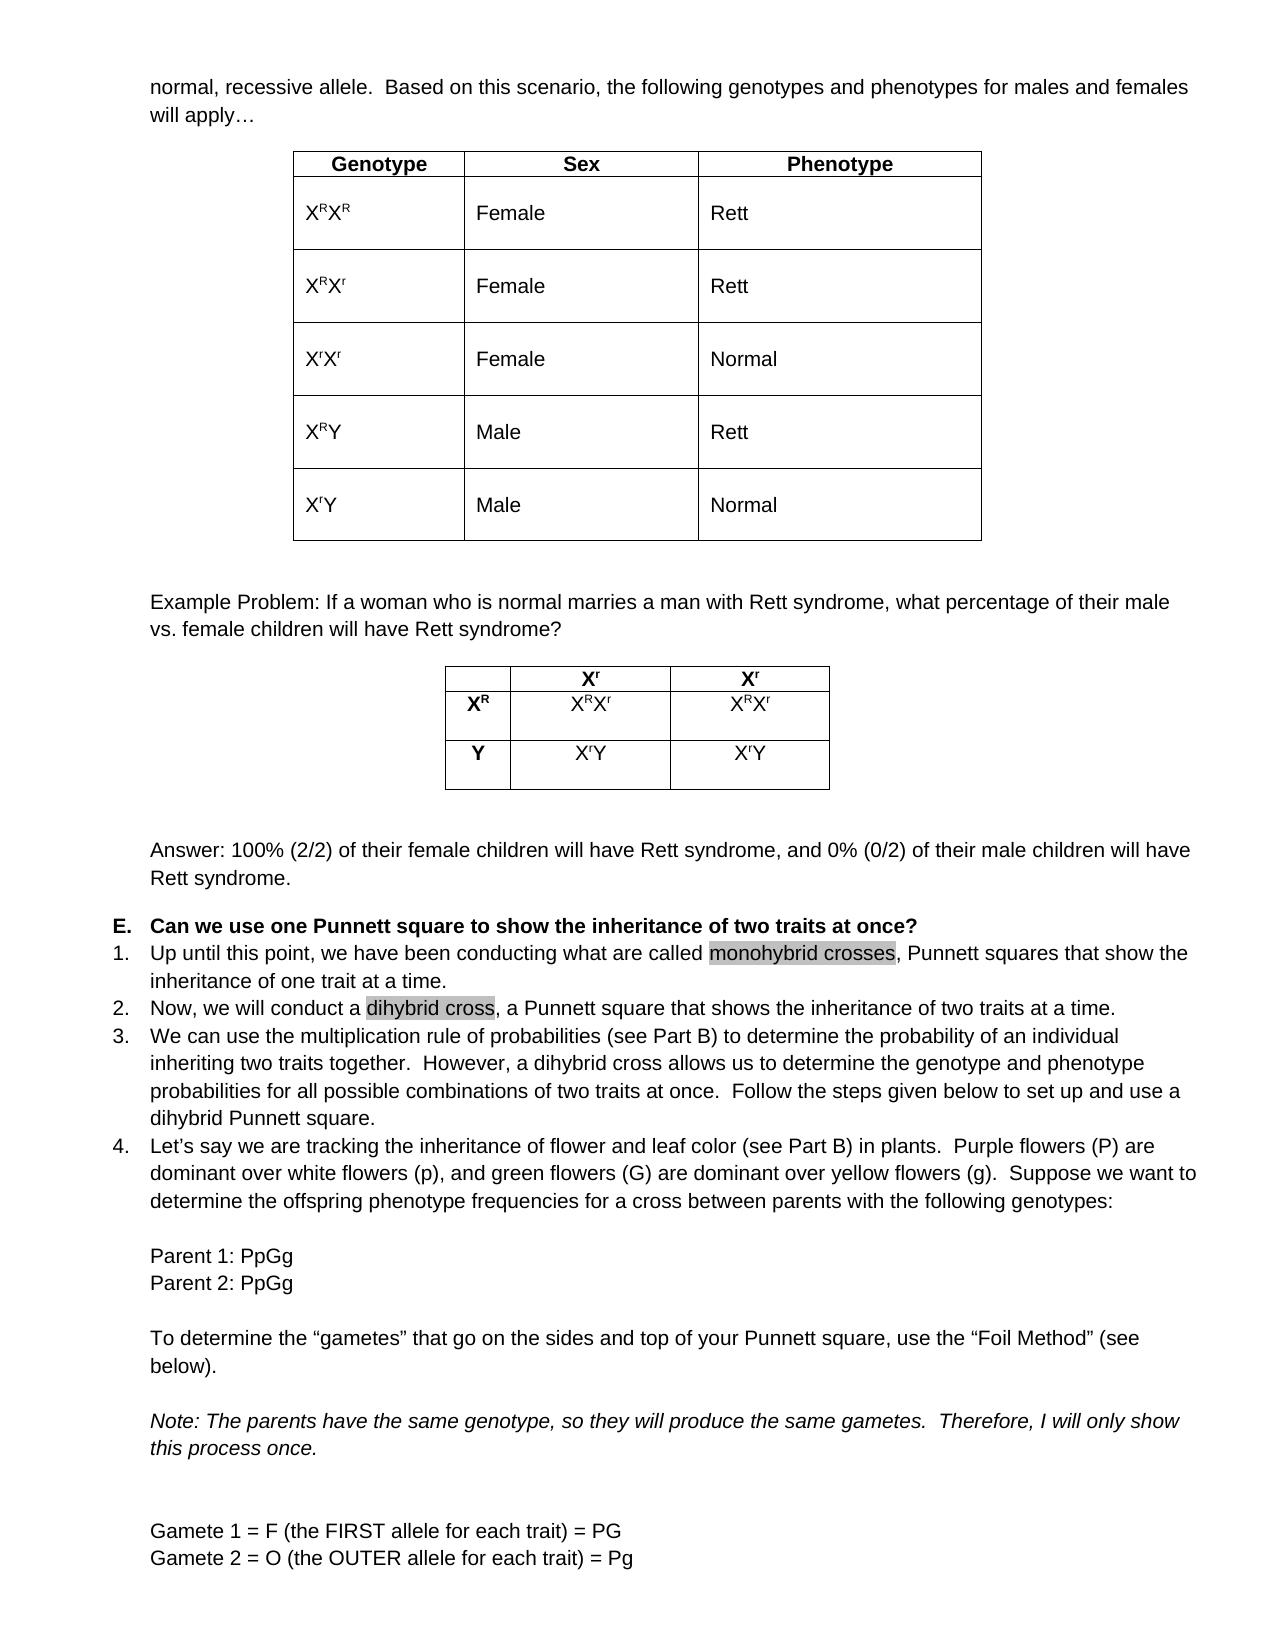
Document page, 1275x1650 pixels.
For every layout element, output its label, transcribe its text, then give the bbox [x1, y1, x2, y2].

table_cell Rett [699, 177, 981, 249]
table_cell XrY [671, 741, 829, 788]
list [112, 75, 1200, 126]
table_cell XR [446, 692, 510, 739]
table_header [446, 667, 510, 691]
list Let’s say we are tracking the inheritance of flower and leaf color (see Part B) in plants. Purple flowers (P) are dominant over white flowers (p), and green flowers (G) are dominant over yellow flowers (g). Suppose we want to determine the offspring phenotype frequencies for a cross between parents with the following genotypes: [112, 1134, 1200, 1213]
table_header Xr [511, 667, 670, 691]
text Answer: 100% (2/2) of their female children will have Rett syndrome, and 0% (0/2) of their male children will have Rett syndrome. [150, 838, 1200, 889]
table_cell XRXr [294, 250, 464, 322]
table_cell Female [465, 177, 698, 249]
table_cell XRXr [671, 692, 829, 739]
table_cell Male [465, 469, 698, 540]
table_cell XRXR [294, 177, 464, 249]
list Parent 1: PpGg [150, 1244, 1200, 1268]
table_header Sex [465, 152, 698, 176]
list Can we use one Punnett square to show the inheritance of two traits at once? [112, 914, 1200, 938]
table_cell Normal [699, 469, 981, 540]
table_cell Y [446, 741, 510, 788]
table_cell Rett [699, 250, 981, 322]
list Gamete 1 = F (the FIRST allele for each trait) = PG [150, 1519, 1200, 1543]
table_cell Normal [699, 323, 981, 394]
table_header Genotype [294, 152, 464, 176]
table_header Phenotype [699, 152, 981, 176]
table_cell XrXr [294, 323, 464, 394]
table_cell XRY [294, 396, 464, 467]
text Example Problem: If a woman who is normal marries a man with Rett syndrome, what percentage of their male vs. female children will have Rett syndrome? [150, 590, 1200, 641]
list To determine the “gametes” that go on the sides and top of your Punnett square, use the “Foil Method” (see below). [150, 1326, 1200, 1378]
list Now, we will conduct a dihybrid cross, a Punnett square that shows the inheritance of two traits at a time. [495, 996, 1200, 1020]
table_cell Male [465, 396, 698, 467]
table_header Xr [671, 667, 829, 691]
table_cell Rett [699, 396, 981, 467]
table_cell XrY [511, 741, 670, 788]
table_cell XRXr [511, 692, 670, 739]
list We can use the multiplication rule of probabilities (see Part B) to determine the probability of an individual inheriting two traits together. However, a dihybrid cross allows us to determine the genotype and phenotype probabilities for all possible combinations of two traits at once. Follow the steps given below to set up and use a dihybrid Punnett square. [112, 1024, 1200, 1130]
list Parent 2: PpGg [150, 1271, 1200, 1295]
table_cell Female [465, 323, 698, 394]
list Note: The parents have the same genotype, so they will produce the same gametes. Therefore, I will only show this process once. [150, 1409, 1200, 1460]
table_cell XrY [294, 469, 464, 540]
table_cell Female [465, 250, 698, 322]
list Up until this point, we have been conducting what are called monohybrid crosses, Punnett squares that show the inheritance of one trait at a time. [112, 941, 1200, 993]
list Gamete 2 = O (the OUTER allele for each trait) = Pg [150, 1546, 1200, 1570]
